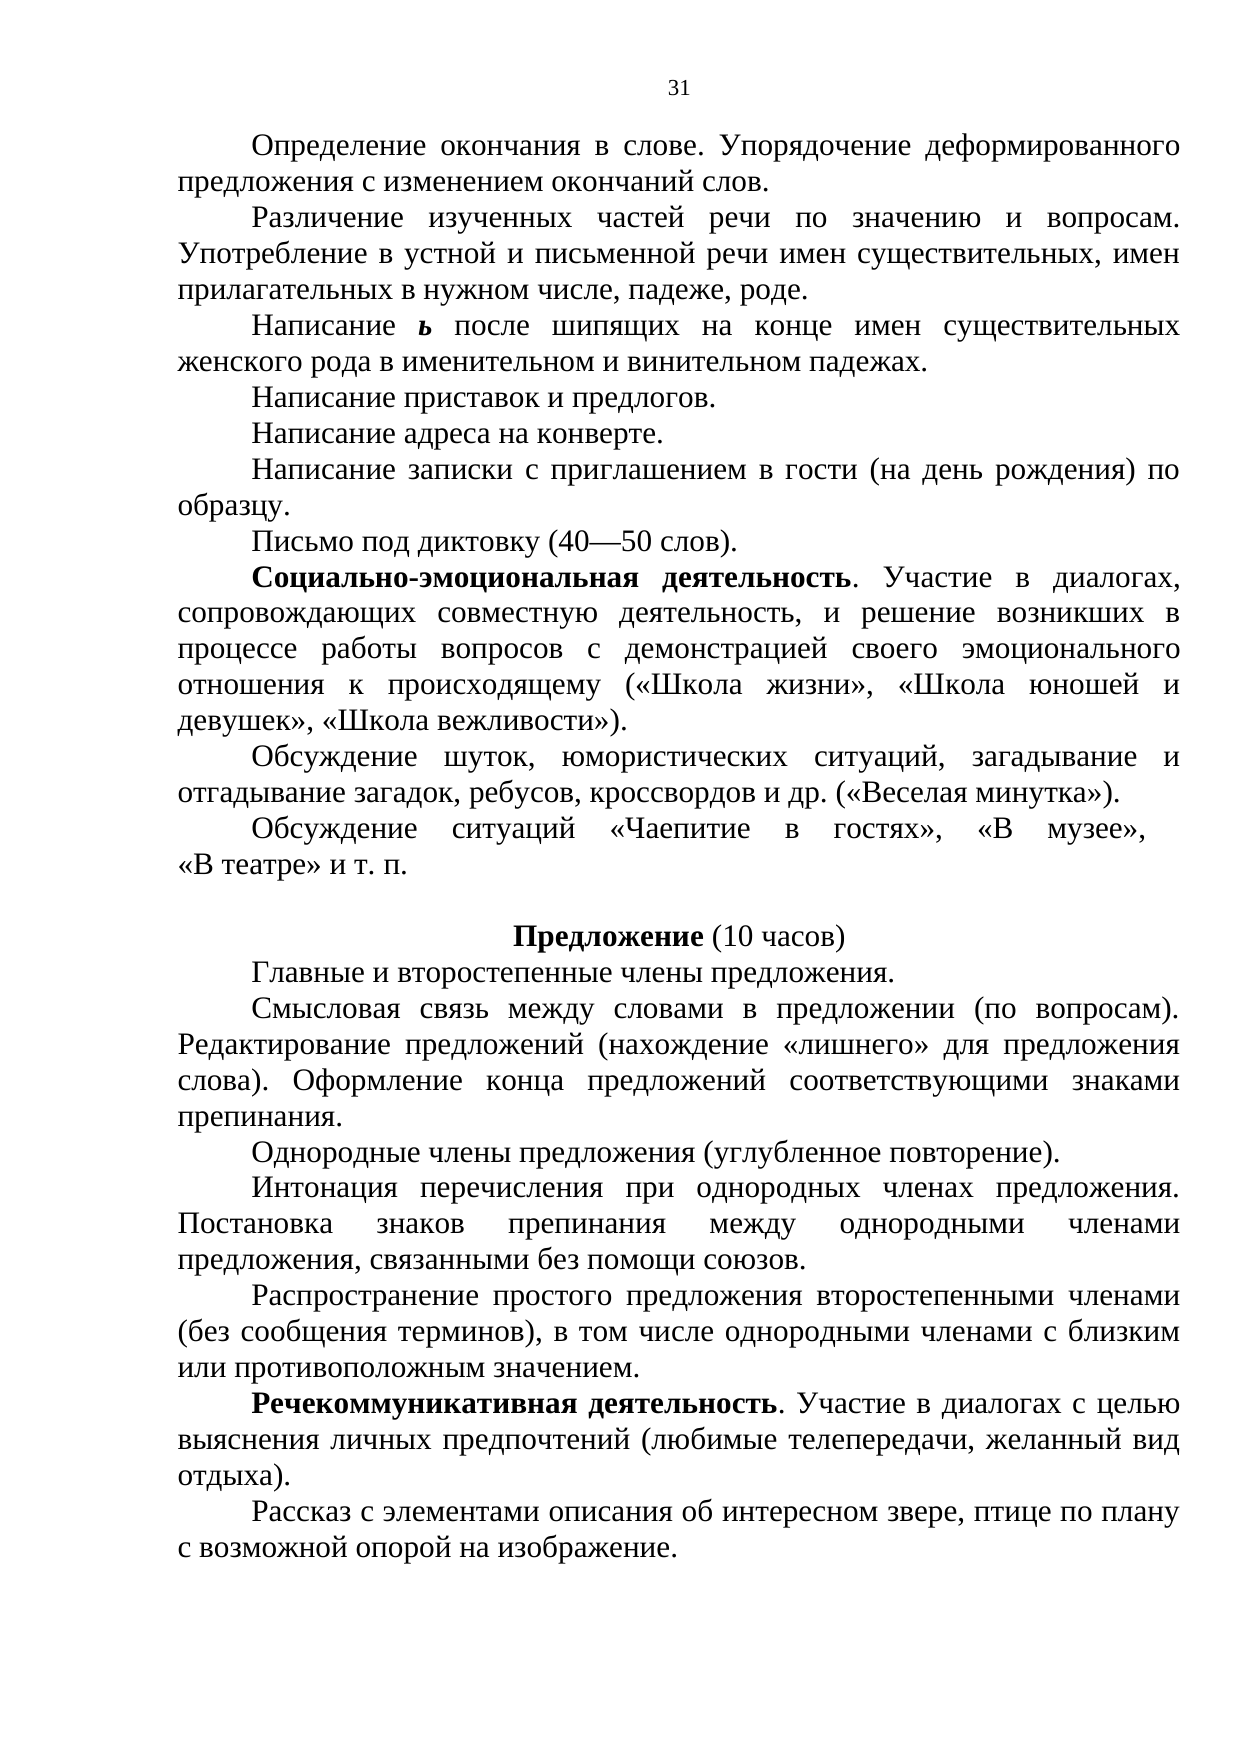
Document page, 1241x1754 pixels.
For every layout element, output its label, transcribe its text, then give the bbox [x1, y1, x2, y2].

text Написание приставок и предлогов. [177, 378, 1181, 414]
text Написание ь после шипящих на конце имен существительных женского рода в именительном и винительном падежах. [177, 306, 1181, 378]
text Письмо под диктовку (40—50 слов). [177, 522, 1181, 558]
text Предложение (10 часов) [177, 917, 1181, 953]
text Рассказ с элементами описания об интересном звере, птице по плану с возможной опорой на изображение. [177, 1492, 1181, 1564]
text Смысловая связь между словами в предложении (по вопросам). Редактирование предложений (нахождение «лишнего» для предложения слова). Оформление конца предложений соответствующими знаками препинания. [177, 989, 1181, 1133]
text Написание адреса на конверте. [177, 414, 1181, 450]
text Речекоммуникативная деятельность. Участие в диалогах с целью выяснения личных предпочтений (любимые телепередачи, желанный вид отдыха). [177, 1384, 1181, 1492]
text Социально-эмоциональная деятельность. Участие в диалогах, сопровождающих совместную деятельность, и решение возникших в процессе работы вопросов с демонстрацией своего эмоционального отношения к происходящему («Школа жизни», «Школа юношей и девушек», «Школа вежливости»). [177, 558, 1181, 737]
text Главные и второстепенные члены предложения. [177, 953, 1181, 989]
text Интонация перечисления при однородных членах предложения. Постановка знаков препинания между однородными членами предложения, связанными без помощи союзов. [177, 1169, 1181, 1277]
text Написание записки с приглашением в гости (на день рождения) по образцу. [177, 450, 1181, 522]
text Однородные члены предложения (углубленное повторение). [177, 1133, 1181, 1169]
text Обсуждение ситуаций «Чаепитие в гостях», «В музее», «В театре» и т. п. [177, 809, 1181, 881]
text Определение окончания в слове. Упорядочение деформированного предложения с изменением окончаний слов. [177, 127, 1181, 198]
text Различение изученных частей речи по значению и вопросам. Употребление в устной и письменной речи имен существительных, имен прилагательных в нужном числе, падеже, роде. [177, 198, 1181, 306]
text Распространение простого предложения второстепенными членами (без сообщения терминов), в том числе однородными членами с близким или противоположным значением. [177, 1277, 1181, 1384]
text Обсуждение шуток, юмористических ситуаций, загадывание и отгадывание загадок, ребусов, кроссвордов и др. («Веселая минутка»). [177, 737, 1181, 809]
